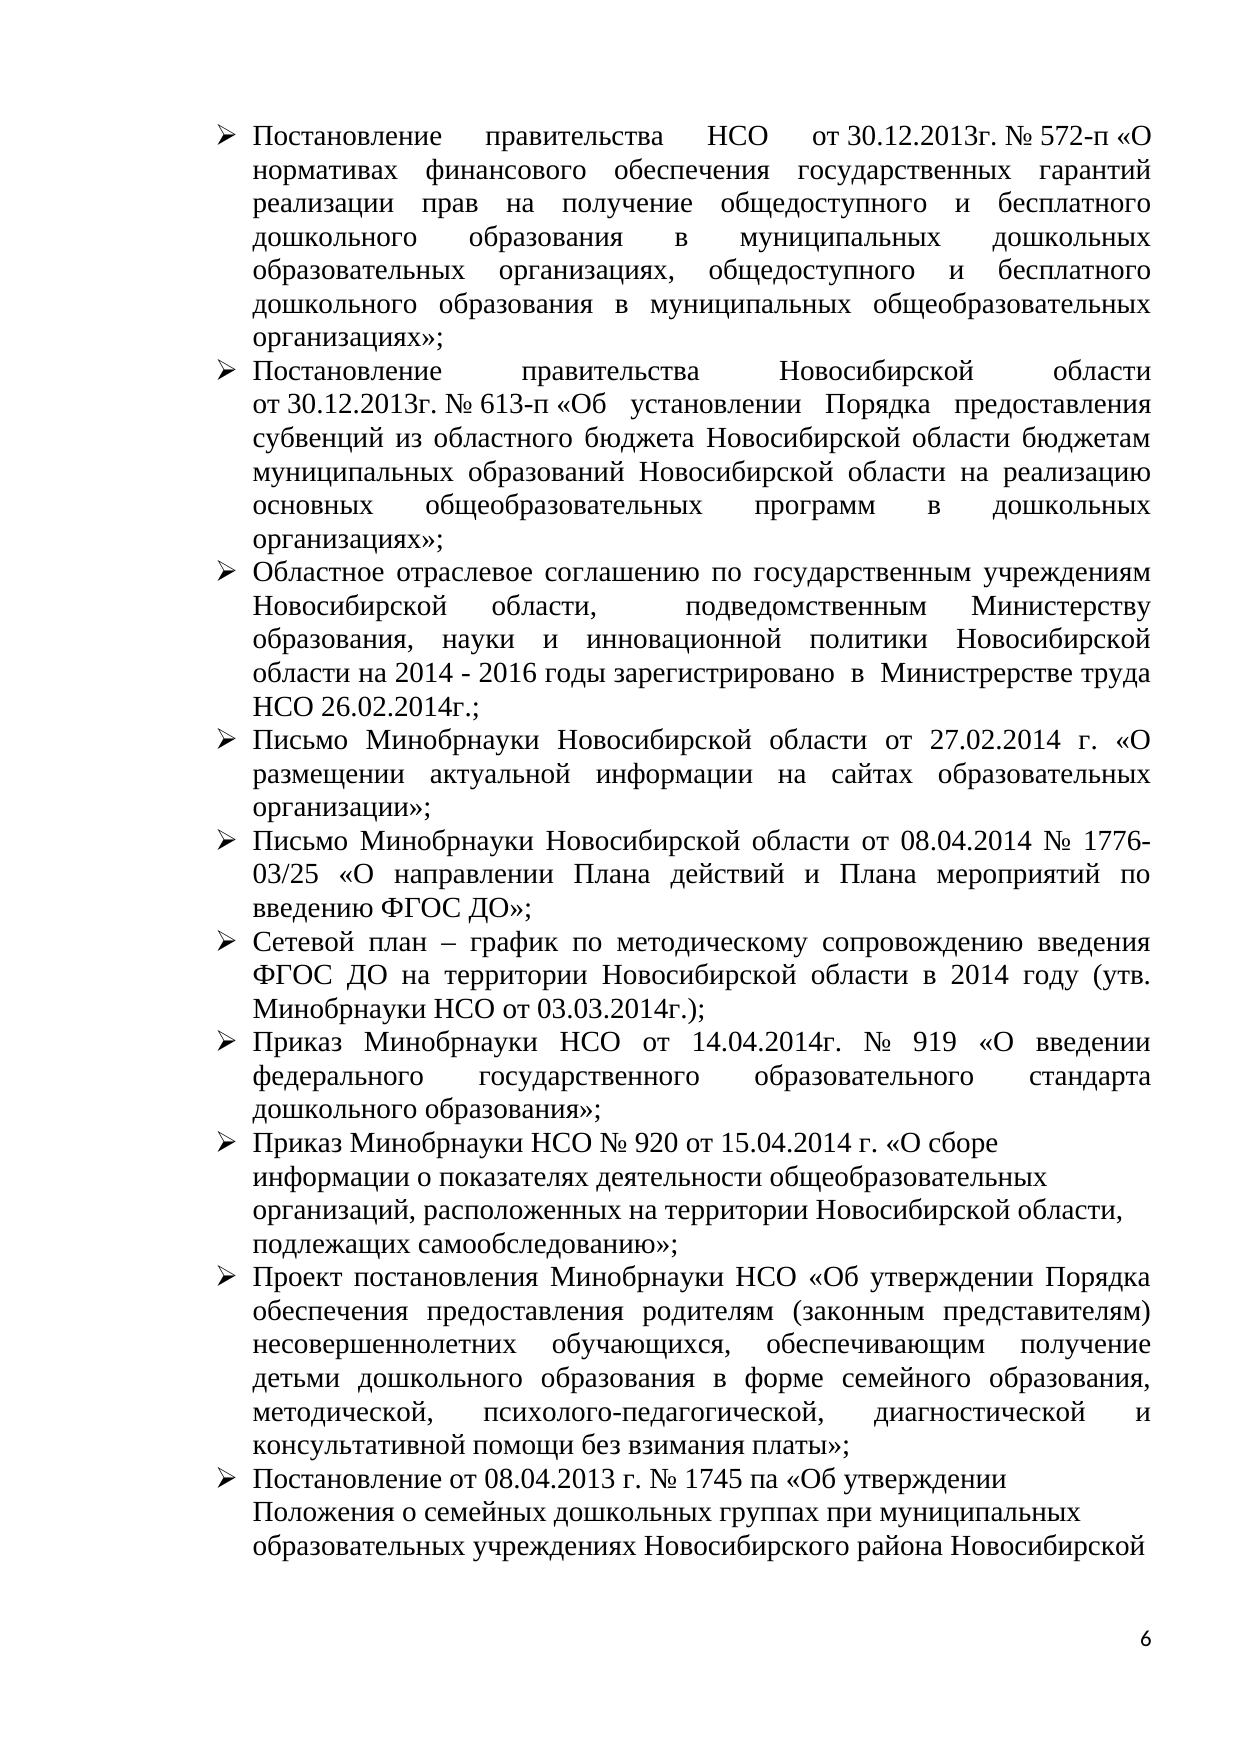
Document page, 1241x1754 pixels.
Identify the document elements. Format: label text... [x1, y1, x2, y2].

list Приказ Минобрнауки НСО № 920 от 15.04.2014 г. «О сборе информации о показателях деятельности общеобразовательных организаций, расположенных на территории Новосибирской области, подлежащих самообследованию»; [215, 1125, 1152, 1259]
list Постановление правительства Новосибирской области от 30.12.2013г. № 613-п «Об установлении Порядка предоставления субвенций из областного бюджета Новосибирской области бюджетам муниципальных образований Новосибирской области на реализацию основных общеобразовательных программ в дошкольных организациях»; [215, 353, 1152, 554]
list Письмо Минобрнауки Новосибирской области от 08.04.2014 № 1776-03/25 «О направлении Плана действий и Плана мероприятий по введению ФГОС ДО»; [215, 823, 1152, 924]
list Приказ Минобрнауки НСО от 14.04.2014г. № 919 «О введении федерального государственного образовательного стандарта дошкольного образования»; [215, 1024, 1152, 1125]
list Письмо Минобрнауки Новосибирской области от 27.02.2014 г. «О размещении актуальной информации на сайтах образовательных организации»; [215, 722, 1152, 823]
list Сетевой план – график по методическому сопровождению введения ФГОС ДО на территории Новосибирской области в 2014 году (утв. Минобрнауки НСО от 03.03.2014г.); [215, 924, 1152, 1024]
list Постановление правительства НСО от 30.12.2013г. № 572-п «О нормативах финансового обеспечения государственных гарантий реализации прав на получение общедоступного и бесплатного дошкольного образования в муниципальных дошкольных образовательных организациях, общедоступного и бесплатного дошкольного образования в муниципальных общеобразовательных организациях»; [215, 118, 1152, 353]
list Проект постановления Минобрнауки НСО «Об утверждении Порядка обеспечения предоставления родителям (законным представителям) несовершеннолетних обучающихся, обеспечивающим получение детьми дошкольного образования в форме семейного образования, методической, психолого-педагогической, диагностической и консультативной помощи без взимания платы»; [215, 1259, 1152, 1461]
list Областное отраслевое соглашению по государственным учреждениям Новосибирской области, подведомственным Министерству образования, науки и инновационной политики Новосибирской области на 2014 - 2016 годы зарегистрировано в Министрерстве труда НСО 26.02.2014г.; [215, 554, 1152, 722]
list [215, 1461, 1152, 1561]
